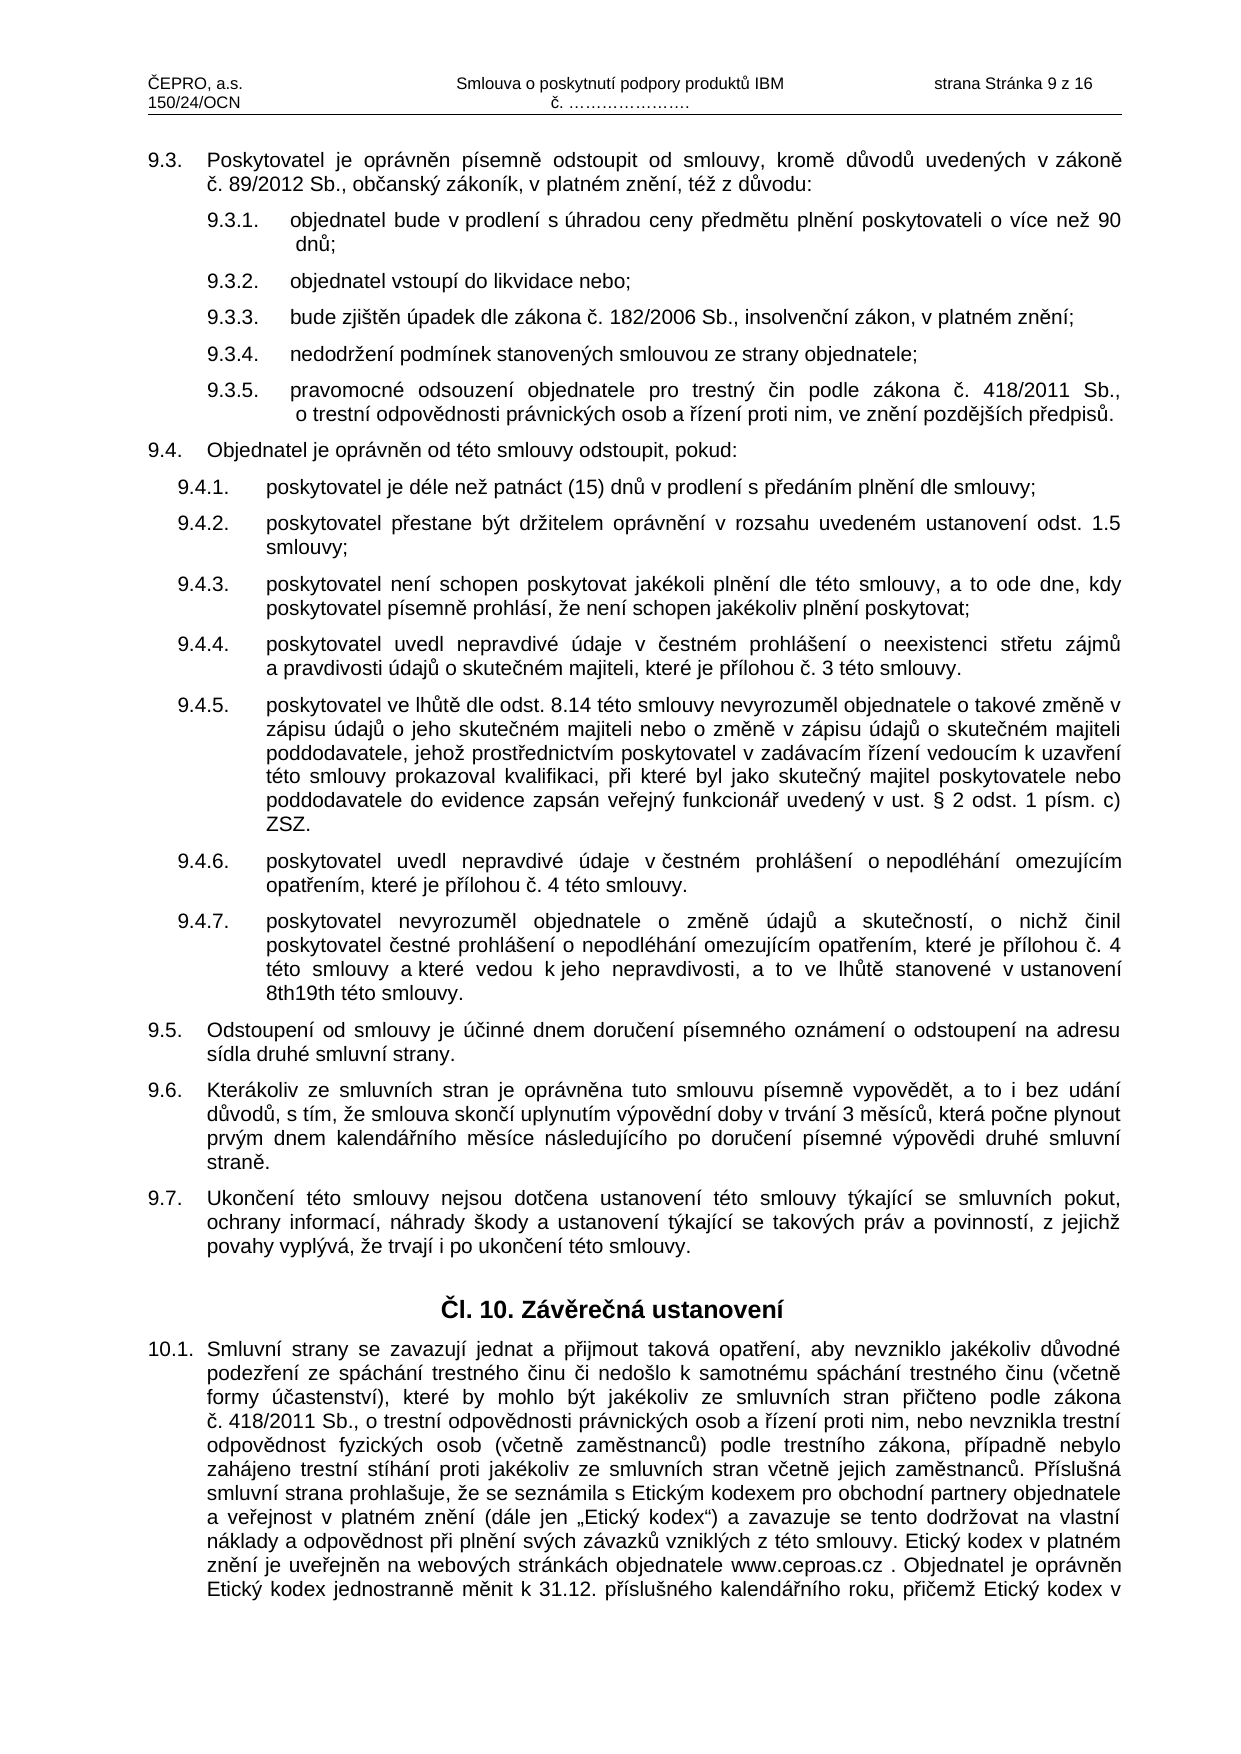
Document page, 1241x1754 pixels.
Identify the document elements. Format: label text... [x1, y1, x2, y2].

list poskytovatel není schopen poskytovat jakékoli plnění dle této smlouvy, a to ode dne, kdy poskytovatel písemně prohlásí, že není schopen jakékoliv plnění poskytovat; [177, 572, 1122, 619]
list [148, 1337, 1122, 1600]
list nedodržení podmínek stanovených smlouvou ze strany objednatele; [207, 341, 1122, 365]
list bude zjištěn úpadek dle zákona č. 182/2006 Sb., insolvenční zákon, v platném znění; [207, 305, 1122, 329]
list Kterákoliv ze smluvních stran je oprávněna tuto smlouvu písemně vypovědět, a to i bez udání důvodů, s tím, že smlouva skončí uplynutím výpovědní doby v trvání 3 měsíců, která počne plynout prvým dnem kalendářního měsíce následujícího po doručení písemné výpovědi druhé smluvní straně. [148, 1078, 1122, 1174]
list poskytovatel uvedl nepravdivé údaje v čestném prohlášení o nepodléhání omezujícím opatřením, které je přílohou č. 4 této smlouvy. [177, 849, 1122, 897]
list Odstoupení od smlouvy je účinné dnem doručení písemného oznámení o odstoupení na adresu sídla druhé smluvní strany. [148, 1017, 1122, 1065]
list objednatel vstoupí do likvidace nebo; [207, 268, 1122, 292]
list Závěrečná ustanovení [102, 1296, 1122, 1324]
list poskytovatel je déle než patnáct (15) dnů v prodlení s předáním plnění dle smlouvy; [177, 475, 1122, 499]
list poskytovatel nevyrozuměl objednatele o změně údajů a skutečností, o nichž činil poskytovatel čestné prohlášení o nepodléhání omezujícím opatřením, které je přílohou č. 4 této smlouvy a které vedou k jeho nepravdivosti, a to ve lhůtě stanovené v ustanovení 8.19 této smlouvy. [177, 909, 1122, 1005]
list objednatel bude v prodlení s úhradou ceny předmětu plnění poskytovateli o více než 90 dnů; [207, 208, 1122, 256]
list poskytovatel přestane být držitelem oprávnění v rozsahu uvedeném ustanovení odst. 1.5 smlouvy; [177, 511, 1122, 559]
list Poskytovatel je oprávněn písemně odstoupit od smlouvy, kromě důvodů uvedených v zákoně č. 89/2012 Sb., občanský zákoník, v platném znění, též z důvodu: [148, 148, 1122, 196]
list pravomocné odsouzení objednatele pro trestný čin podle zákona č. 418/2011 Sb., o trestní odpovědnosti právnických osob a řízení proti nim, ve znění pozdějších předpisů. [207, 378, 1122, 426]
list Objednatel je oprávněn od této smlouvy odstoupit, pokud: [148, 438, 1122, 462]
list poskytovatel ve lhůtě dle odst. 8.14 této smlouvy nevyrozuměl objednatele o takové změně v zápisu údajů o jeho skutečném majiteli nebo o změně v zápisu údajů o skutečném majiteli poddodavatele, jehož prostřednictvím poskytovatel v zadávacím řízení vedoucím k uzavření této smlouvy prokazoval kvalifikaci, při které byl jako skutečný majitel poskytovatele nebo poddodavatele do evidence zapsán veřejný funkcionář uvedený v ust. § 2 odst. 1 písm. c) ZSZ. [177, 692, 1122, 836]
list Ukončení této smlouvy nejsou dotčena ustanovení této smlouvy týkající se smluvních pokut, ochrany informací, náhrady škody a ustanovení týkající se takových práv a povinností, z jejichž povahy vyplývá, že trvají i po ukončení této smlouvy. [148, 1186, 1122, 1258]
list poskytovatel uvedl nepravdivé údaje v čestném prohlášení o neexistenci střetu zájmů a pravdivosti údajů o skutečném majiteli, které je přílohou č. 3 této smlouvy. [177, 632, 1122, 680]
